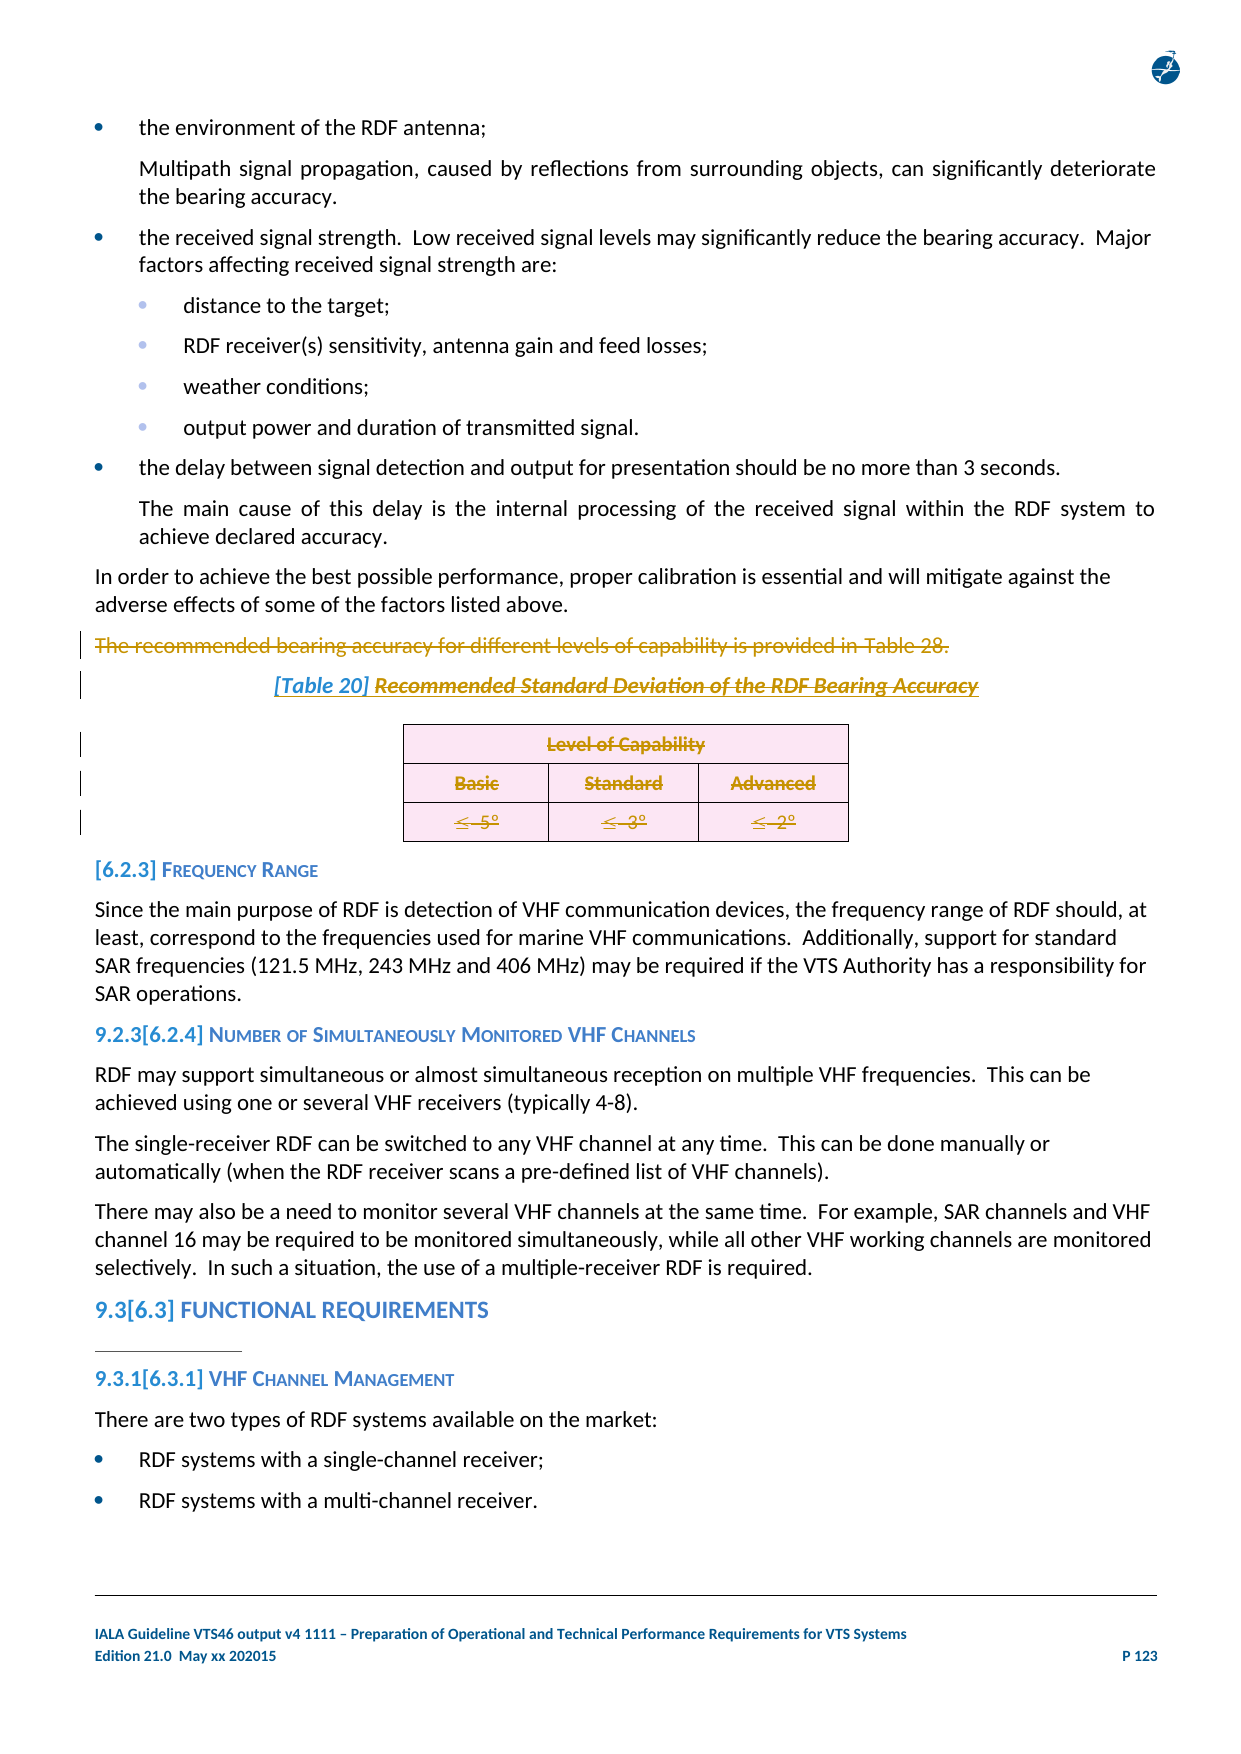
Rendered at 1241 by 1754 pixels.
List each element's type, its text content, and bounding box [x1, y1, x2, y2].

text RDF receiver(s) sensitivity, antenna gain and feed losses; [139, 332, 1157, 360]
text The main cause of this delay is the internal processing of the received signal within the RDF system to achieve declared accuracy. [139, 494, 1157, 550]
text weather conditions; [139, 372, 1157, 400]
text Since the main purpose of RDF is detection of VHF communication devices, the frequency range of RDF should, at least, correspond to the frequencies used for marine VHF communications. Additionally, support for standard SAR frequencies (121.5 MHz, 243 MHz and 406 MHz) may be required if the VTS Authority has a responsibility for SAR operations. [94, 895, 1157, 1007]
subtitle VHF Channel Management [94, 1364, 1157, 1392]
text There may also be a need to monitor several VHF channels at the same time. For example, SAR channels and VHF channel 16 may be required to be monitored simultaneously, while all other VHF working channels are monitored selectively. In such a situation, the use of a multiple-receiver RDF is required. [94, 1197, 1157, 1282]
text output power and duration of transmitted signal. [139, 413, 1157, 441]
text In order to achieve the best possible performance, proper calibration is essential and will mitigate against the adverse effects of some of the factors listed above. [94, 562, 1157, 618]
subtitle Frequency Range [94, 855, 1157, 883]
subtitle Number of Simultaneously Monitored VHF Channels [94, 1020, 1157, 1048]
text distance to the target; [139, 291, 1157, 319]
text the environment of the RDF antenna; [94, 113, 1157, 142]
text the received signal strength. Low received signal levels may significantly reduce the bearing accuracy. Major factors affecting received signal strength are: [94, 223, 1157, 279]
text RDF systems with a multi-channel receiver. [94, 1486, 1157, 1514]
text The single-receiver RDF can be switched to any VHF channel at any time. This can be done manually or automatically (when the RDF receiver scans a pre-defined list of VHF channels). [94, 1129, 1157, 1185]
text RDF may support simultaneous or almost simultaneous reception on multiple VHF frequencies. This can be achieved using one or several VHF receivers (typically 4-8). [94, 1060, 1157, 1116]
subtitle Functional Requirements [94, 1294, 1157, 1324]
text the delay between signal detection and output for presentation should be no more than 3 seconds. [94, 453, 1157, 481]
text RDF systems with a single-channel receiver; [94, 1445, 1157, 1473]
text There are two types of RDF systems available on the market: [94, 1405, 1157, 1433]
picture [1120, 0, 1239, 119]
text Multipath signal propagation, caused by reflections from surrounding objects, can significantly deteriorate the bearing accuracy. [139, 154, 1157, 210]
